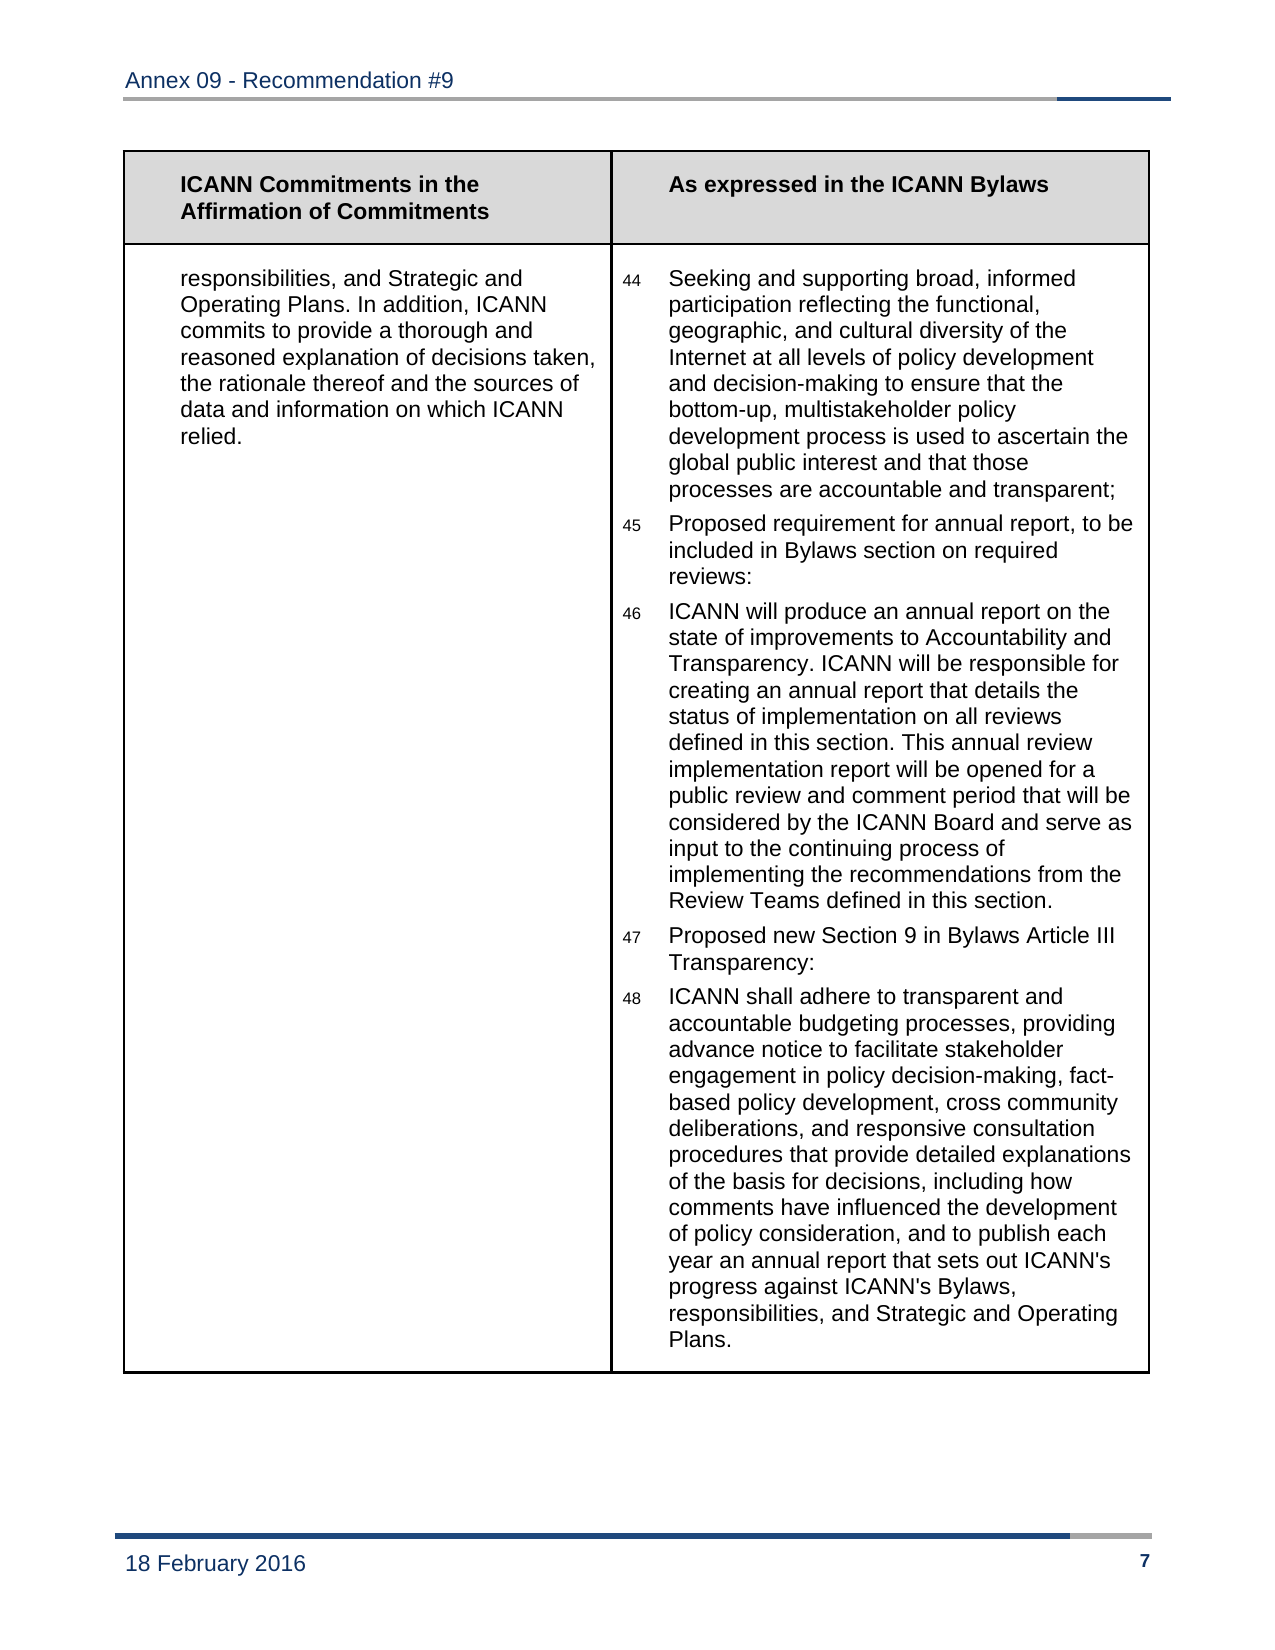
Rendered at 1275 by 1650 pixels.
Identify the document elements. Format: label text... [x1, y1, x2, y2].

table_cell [125, 245, 610, 1371]
table_header As expressed in the ICANN Bylaws [613, 152, 1148, 243]
table_header ICANN Commitments in the Affirmation of Commitments [125, 152, 610, 243]
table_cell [613, 245, 1148, 1371]
